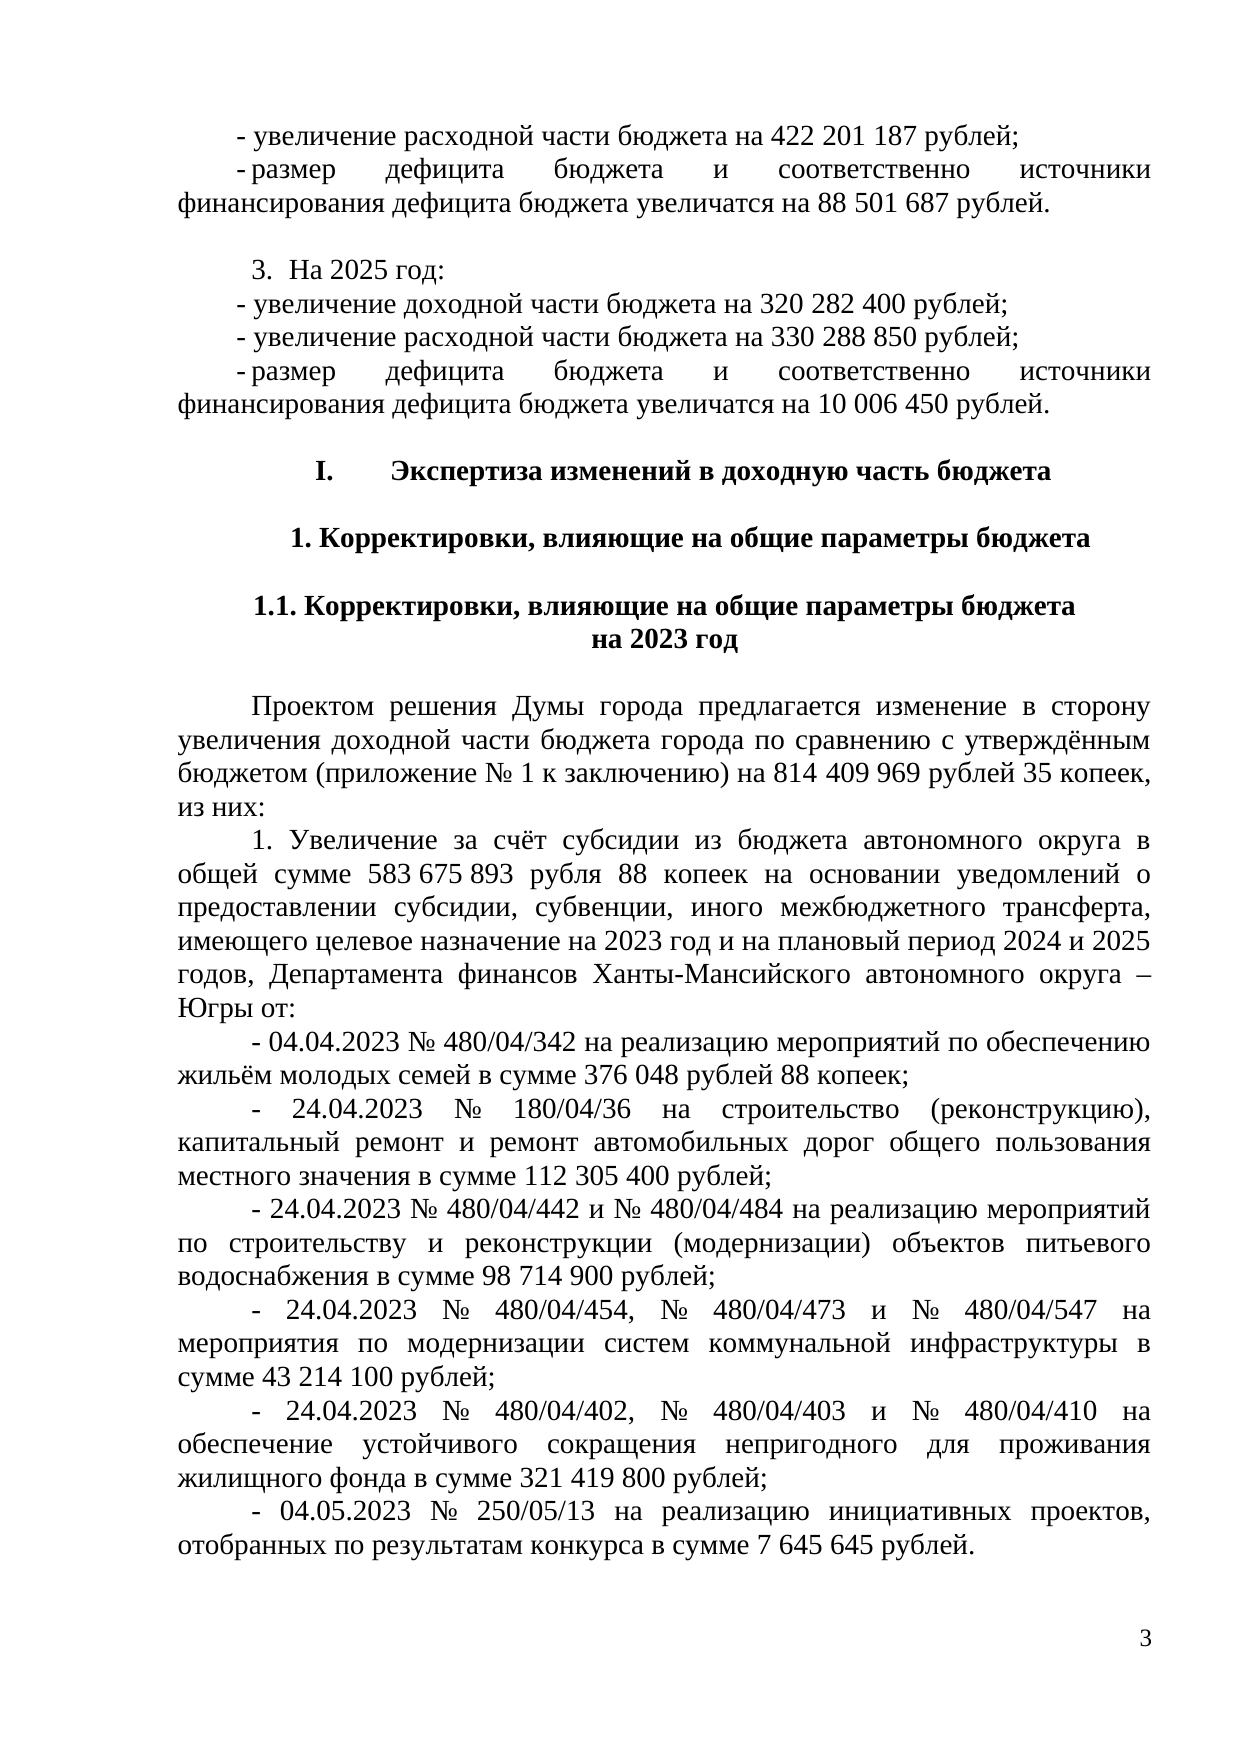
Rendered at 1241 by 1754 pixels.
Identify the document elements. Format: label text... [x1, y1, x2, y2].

text Проектом решения Думы города предлагается изменение в сторону увеличения доходной части бюджета города по сравнению с утверждённым бюджетом (приложение № 1 к заключению) на 814 409 969 рублей 35 копеек, из них: [177, 688, 1152, 822]
text - 24.04.2023 № 180/04/36 на строительство (реконструкцию), капитальный ремонт и ремонт автомобильных дорог общего пользования местного значения в сумме 112 305 400 рублей; [177, 1091, 1152, 1191]
text - увеличение расходной части бюджета на 330 288 850 рублей; [177, 319, 1152, 353]
text - 24.04.2023 № 480/04/454, № 480/04/473 и № 480/04/547 на мероприятия по модернизации систем коммунальной инфраструктуры в сумме 43 214 100 рублей; [177, 1292, 1152, 1393]
text 1. Увеличение за счёт субсидии из бюджета автономного округа в общей сумме 583 675 893 рубля 88 копеек на основании уведомлений о предоставлении субсидии, субвенции, иного межбюджетного трансферта, имеющего целевое назначение на 2023 год и на плановый период 2024 и 2025 годов, Департамента финансов Ханты-Мансийского автономного округа – Югры от: [177, 822, 1152, 1024]
list Экспертиза изменений в доходную часть бюджета [215, 453, 1152, 487]
text - увеличение расходной части бюджета на 422 201 187 рублей; [177, 118, 1152, 152]
text 1.1. Корректировки, влияющие на общие параметры бюджета [177, 588, 1152, 621]
text - 04.05.2023 № 250/05/13 на реализацию инициативных проектов, отобранных по результатам конкурса в сумме 7 645 645 рублей. [177, 1493, 1152, 1560]
text - 24.04.2023 № 480/04/402, № 480/04/403 и № 480/04/410 на обеспечение устойчивого сокращения непригодного для проживания жилищного фонда в сумме 321 419 800 рублей; [177, 1393, 1152, 1493]
list На 2025 год: [251, 252, 1152, 286]
text на 2023 год [177, 621, 1152, 655]
list размер дефицита бюджета и соответственно источники финансирования дефицита бюджета увеличатся на 88 501 687 рублей. [177, 152, 1152, 219]
text - 04.04.2023 № 480/04/342 на реализацию мероприятий по обеспечению жильём молодых семей в сумме 376 048 рублей 88 копеек; [177, 1024, 1152, 1091]
text 1. Корректировки, влияющие на общие параметры бюджета [290, 521, 1152, 554]
list размер дефицита бюджета и соответственно источники финансирования дефицита бюджета увеличатся на 10 006 450 рублей. [177, 353, 1152, 420]
text - увеличение доходной части бюджета на 320 282 400 рублей; [177, 286, 1152, 319]
text - 24.04.2023 № 480/04/442 и № 480/04/484 на реализацию мероприятий по строительству и реконструкции (модернизации) объектов питьевого водоснабжения в сумме 98 714 900 рублей; [177, 1191, 1152, 1292]
